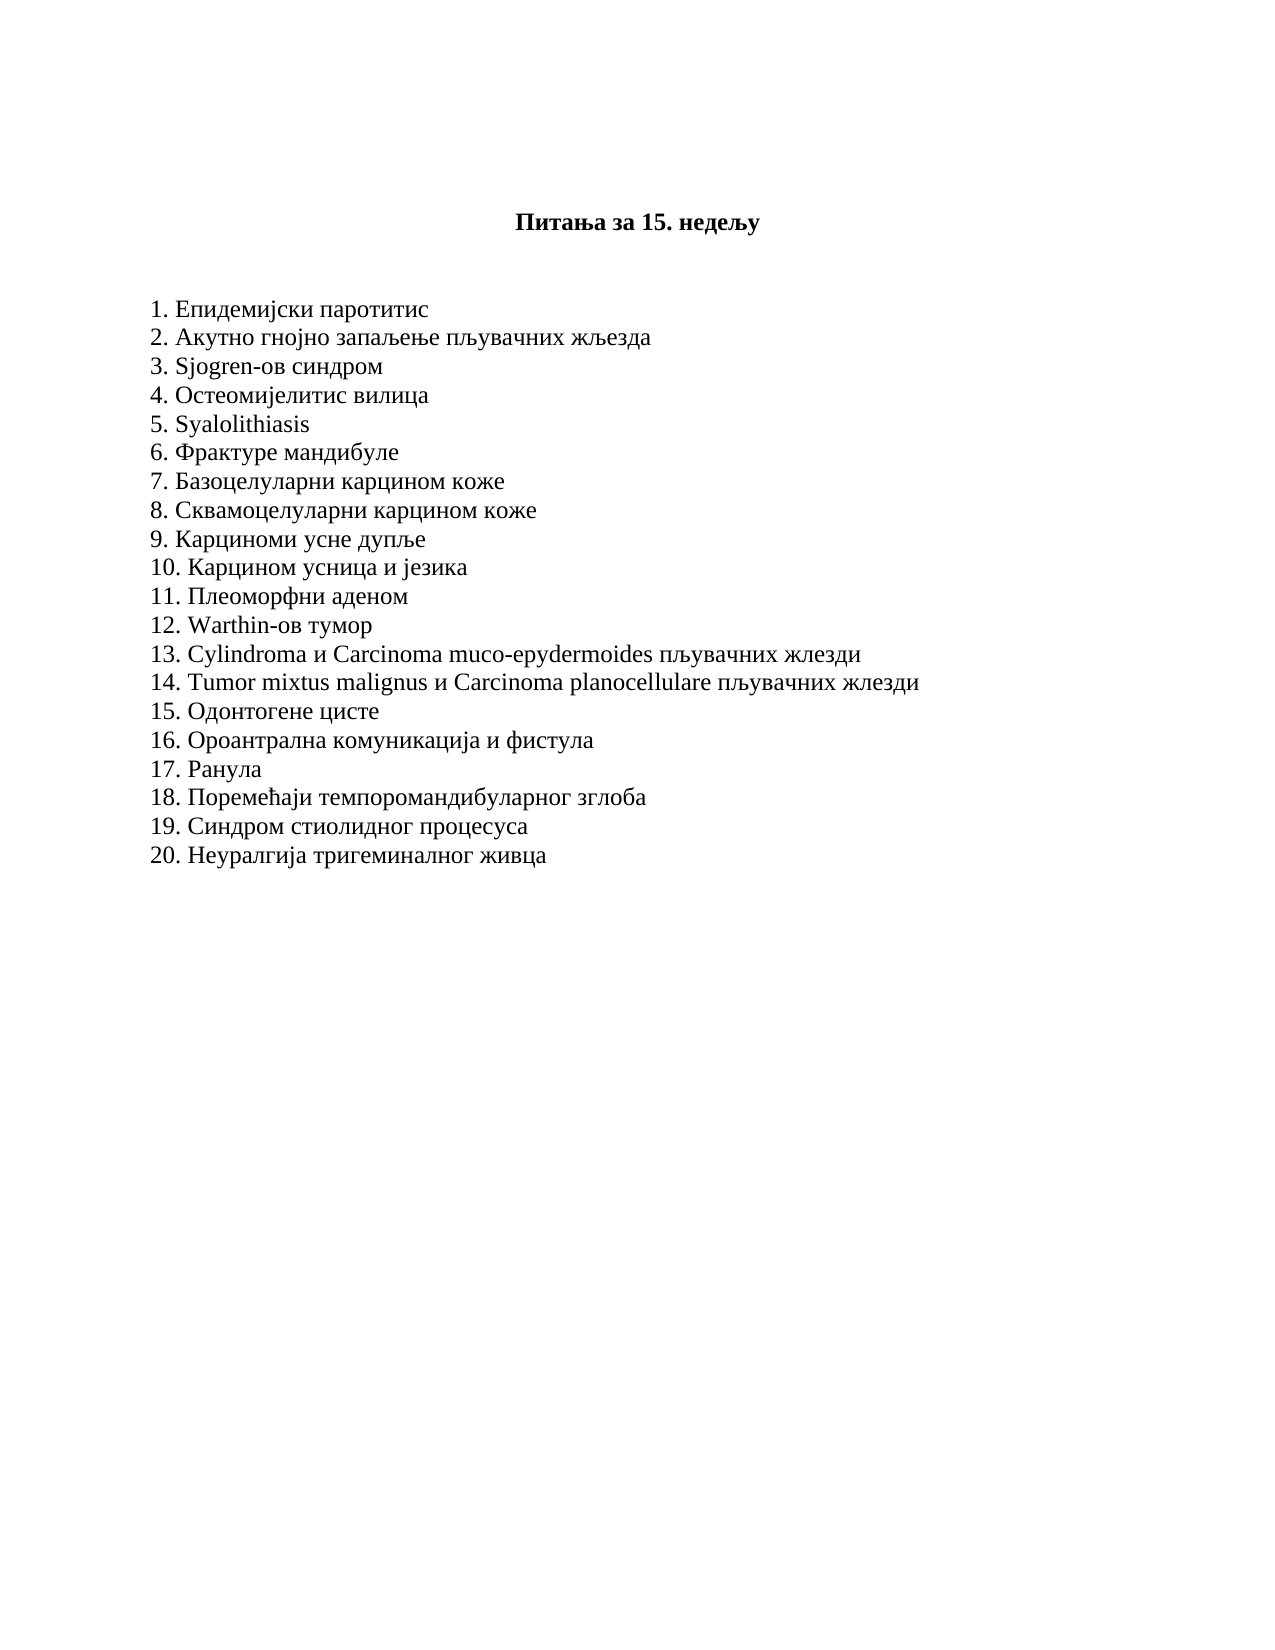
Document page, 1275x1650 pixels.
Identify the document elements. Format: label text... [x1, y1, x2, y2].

text 9. Карциноми усне дупље [150, 524, 1125, 552]
text 16. Ороантрална комуникација и фистула [150, 725, 1125, 754]
text 13. Cylindroma и Сarcinoma muco-epydermoides пљувачних жлезди [150, 639, 1125, 667]
text 3. Sjogren-ов синдром [150, 351, 1125, 380]
text 10. Карцином усница и језика [150, 552, 1125, 581]
text 17. Ранула [150, 754, 1125, 782]
text 5. Syalolithiasis [150, 409, 1125, 437]
text 6. Фрактуре мандибуле [150, 437, 1125, 466]
text Питања за 15. недељу [150, 207, 1125, 236]
text 18. Поремећаји темпоромандибуларног зглоба [150, 782, 1125, 811]
text 1. Епидемијски паротитис [150, 294, 1125, 322]
text 4. Остеомијелитис вилица [150, 380, 1125, 409]
text 7. Базоцелуларни карцином коже [150, 466, 1125, 495]
text 15. Одонтогене цисте [150, 696, 1125, 725]
text 20. Неуралгија тригеминалног живца [150, 840, 1125, 869]
text 11. Плеоморфни аденом [150, 581, 1125, 610]
text 14. Tumor mixtus malignus и Carcinoma planocellulare пљувачних жлезди [150, 667, 1125, 696]
text 8. Сквамоцелуларни карцином коже [150, 495, 1125, 524]
text 19. Синдром стиолидног процесуса [150, 811, 1125, 840]
text 2. Акутно гнојно запаљење пљувачних жљезда [150, 322, 1125, 351]
text 12. Warthin-ов тумор [150, 610, 1125, 639]
